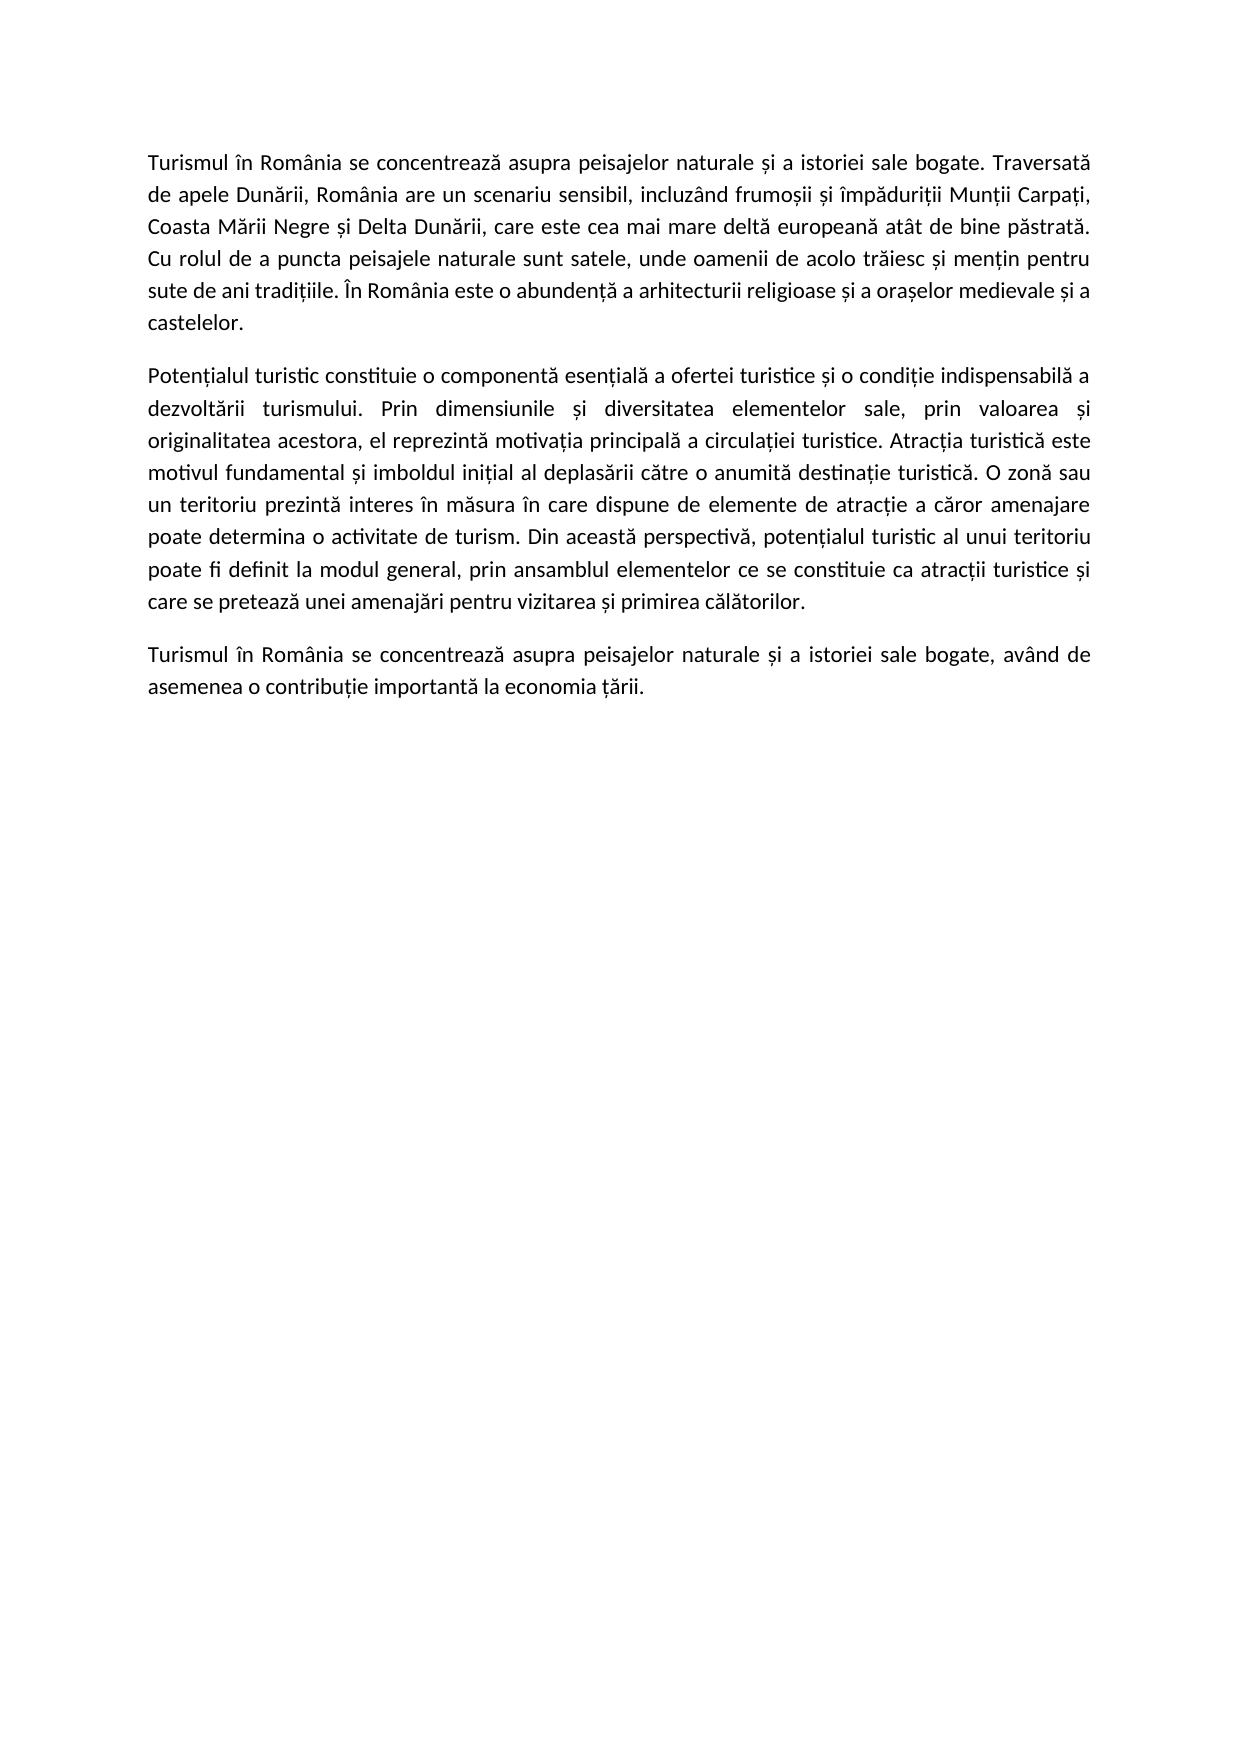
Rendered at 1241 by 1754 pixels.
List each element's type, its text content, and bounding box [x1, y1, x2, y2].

text Potențialul turistic constituie o componentă esențială a ofertei turistice și o condiție indispensabilă a dezvoltării turismului. Prin dimensiunile și diversitatea elementelor sale, prin valoarea și originalitatea acestora, el reprezintă motivația principală a circulației turistice. Atracția turistică este motivul fundamental și imboldul inițial al deplasării către o anumită destinație turistică. O zonă sau un teritoriu prezintă interes în măsura în care dispune de elemente de atracție a căror amenajare poate determina o activitate de turism. Din această perspectivă, potențialul turistic al unui teritoriu poate fi definit la modul general, prin ansamblul elementelor ce se constituie ca atracții turistice și care se pretează unei amenajări pentru vizitarea și primirea călătorilor. [148, 362, 1093, 615]
text Turismul în România se concentrează asupra peisajelor naturale și a istoriei sale bogate, având de asemenea o contribuție importantă la economia țării. [148, 640, 1093, 700]
text Turismul în România se concentrează asupra peisajelor naturale și a istoriei sale bogate. Traversată de apele Dunării, România are un scenariu sensibil, incluzând frumoșii și împăduriții Munții Carpați, Coasta Mării Negre și Delta Dunării, care este cea mai mare deltă europeană atât de bine păstrată. Cu rolul de a puncta peisajele naturale sunt satele, unde oamenii de acolo trăiesc și mențin pentru sute de ani tradițiile. În România este o abundență a arhitecturii religioase și a orașelor medievale și a castelelor. [148, 148, 1093, 337]
